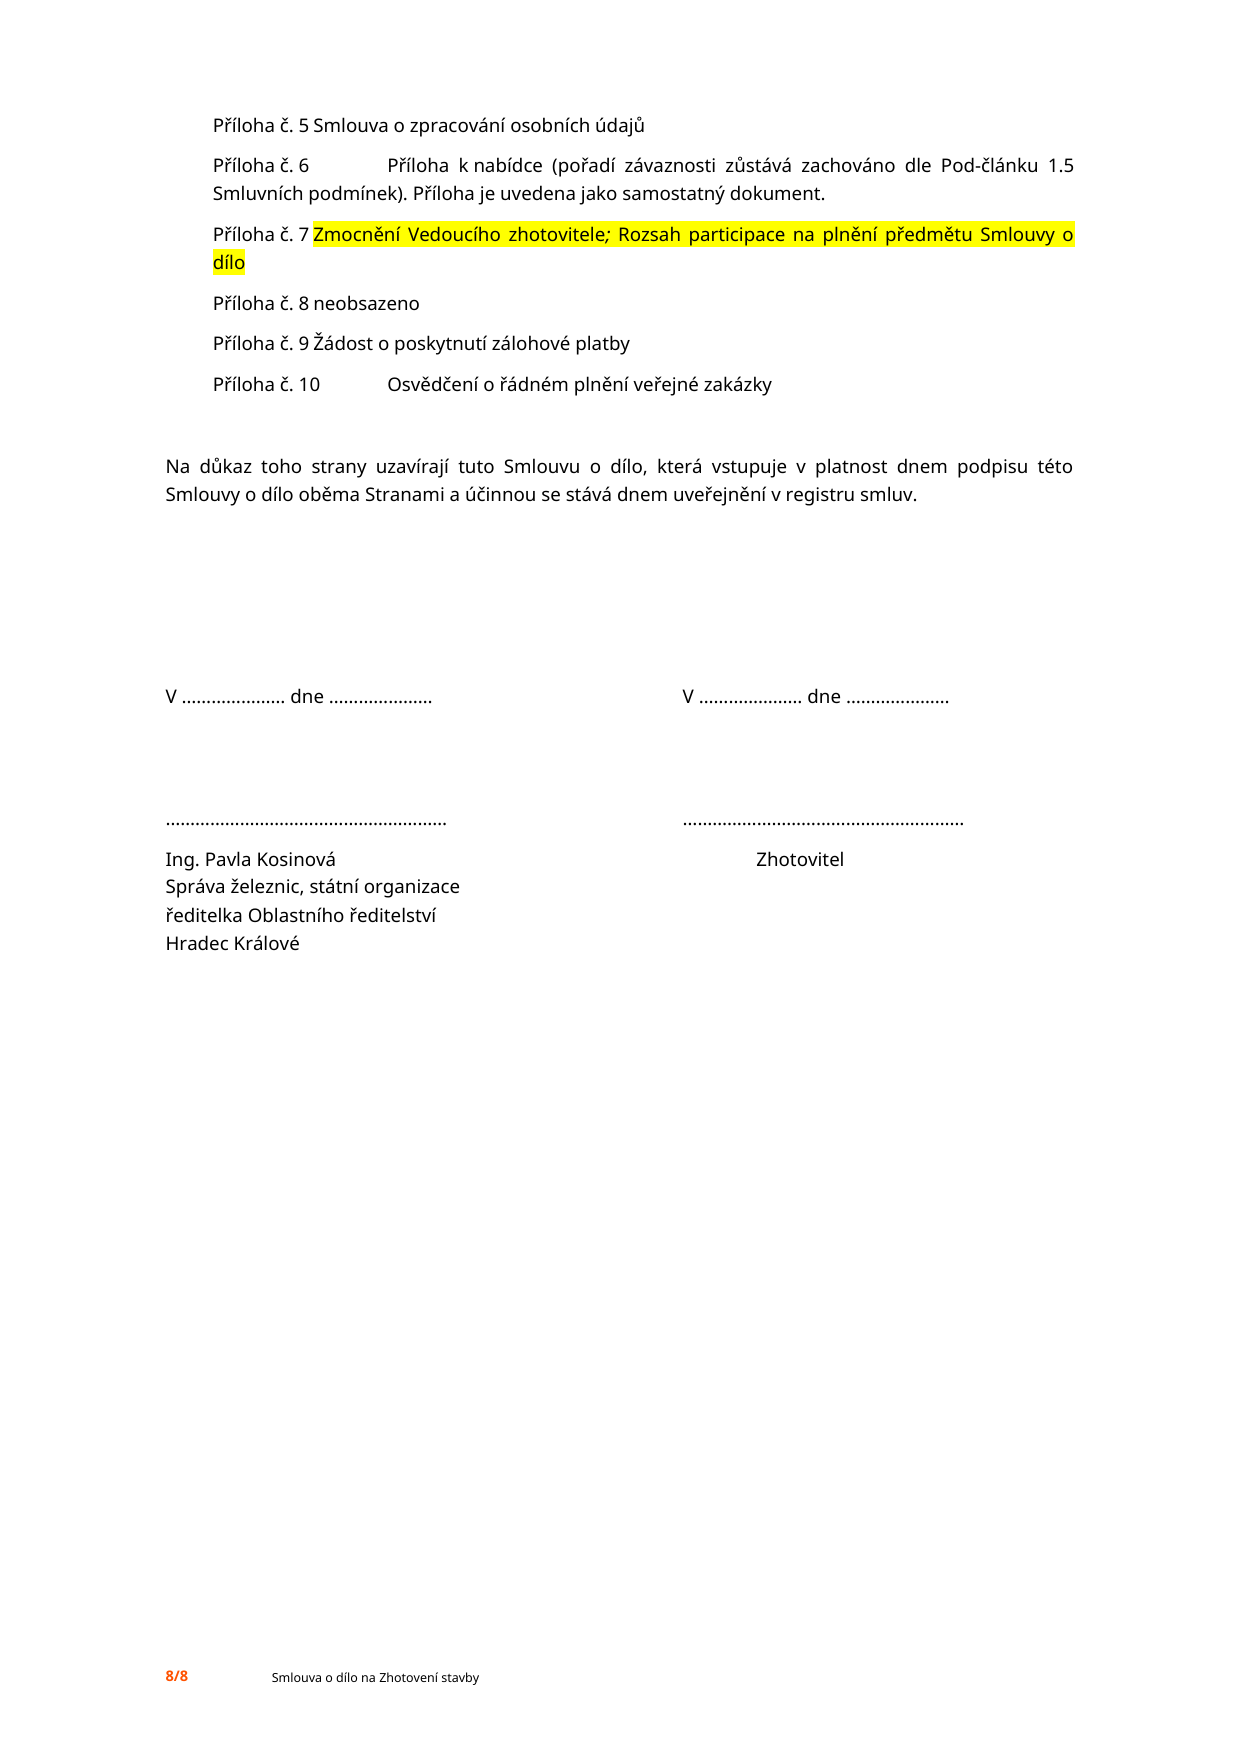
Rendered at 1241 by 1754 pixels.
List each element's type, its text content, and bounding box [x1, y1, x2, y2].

text Příloha č. 6 Příloha k nabídce (pořadí závaznosti zůstává zachováno dle Pod-článku 1.5 Smluvních podmínek). Příloha je uvedena jako samostatný dokument. [213, 153, 1075, 206]
text Příloha č. 7 Zmocnění Vedoucího zhotovitele; Rozsah participace na plnění předmětu Smlouvy o dílo [213, 221, 1075, 275]
text Ing. Pavla Kosinová Zhotovitel [165, 846, 1075, 871]
text V ………………… dne ………………… V ………………… dne ………………… [165, 684, 1075, 709]
text Na důkaz toho strany uzavírají tuto Smlouvu o dílo, která vstupuje v platnost dnem podpisu této Smlouvy o dílo oběma Stranami a účinnou se stává dnem uveřejnění v registru smluv. [165, 453, 1075, 507]
text Hradec Králové [165, 930, 1075, 955]
text Správa železnic, státní organizace [165, 874, 1075, 899]
text Příloha č. 9 Žádost o poskytnutí zálohové platby [213, 330, 1075, 356]
text ………………………………………………… ………………………………………………… [165, 805, 1075, 831]
text Příloha č. 5 Smlouva o zpracování osobních údajů [213, 112, 1075, 138]
text ředitelka Oblastního ředitelství [165, 902, 1075, 927]
text Příloha č. 10 Osvědčení o řádném plnění veřejné zakázky [213, 371, 1075, 396]
text Příloha č. 8 neobsazeno [213, 290, 1075, 315]
